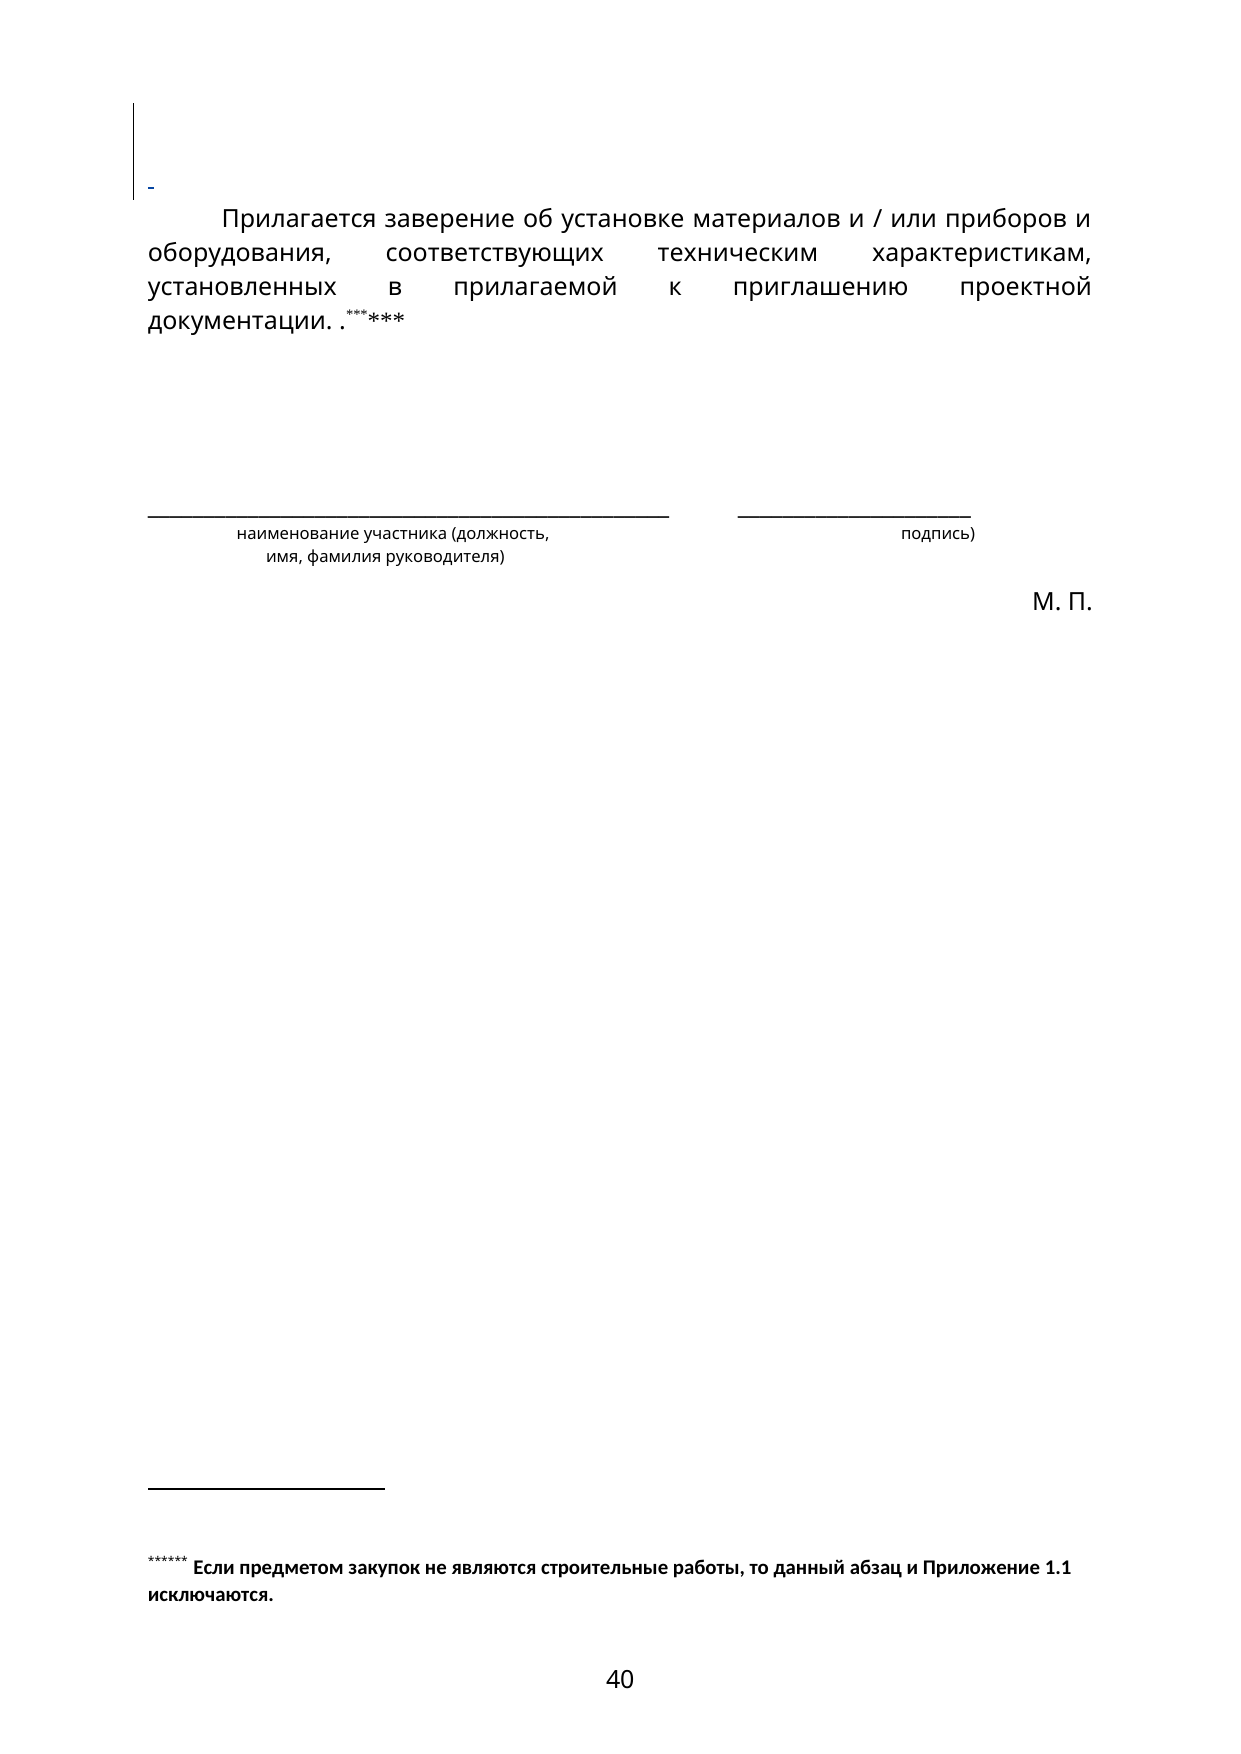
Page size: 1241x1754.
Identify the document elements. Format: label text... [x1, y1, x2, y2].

text _______________________________________________ _____________________ [148, 487, 1092, 521]
text наименование участника (должность, подпись) [236, 521, 1092, 544]
text М. П. [148, 583, 1092, 618]
text Прилагается заверение об установке материалов и / или приборов и оборудования, соответствующих техническим характеристикам, установленных в прилагаемой к приглашению проектной документации. .*** [148, 200, 1092, 337]
text имя, фамилия руководителя) [266, 544, 1092, 567]
